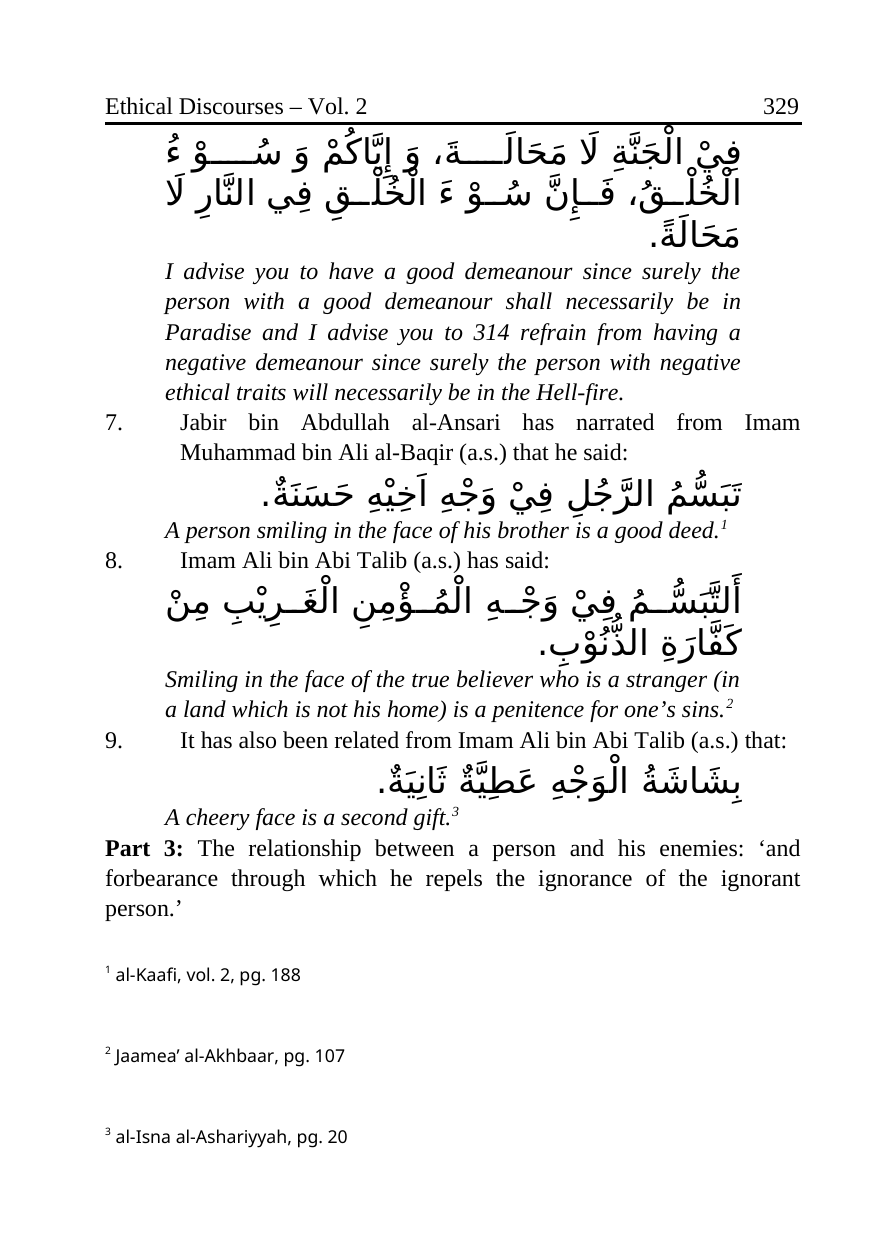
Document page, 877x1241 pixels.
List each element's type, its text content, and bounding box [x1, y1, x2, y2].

text تَبَسُّمُ الرَّجُلِ فِيْ وَجْهِ اَخِيْهِ حَسَنَةٌ. [165, 473, 742, 514]
text I advise you to have a good demeanour since surely the person with a good demeanour shall necessarily be in Paradise and I advise you to 314 refrain from having a negative demeanour since surely the person with negative ethical traits will necessarily be in the Hell-fire. [165, 255, 742, 406]
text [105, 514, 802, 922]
text 7. Jabir bin Abdullah al-Ansari has narrated from Imam Muhammad bin Ali al-Baqir (a.s.) that he said: [105, 406, 802, 467]
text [165, 132, 742, 255]
